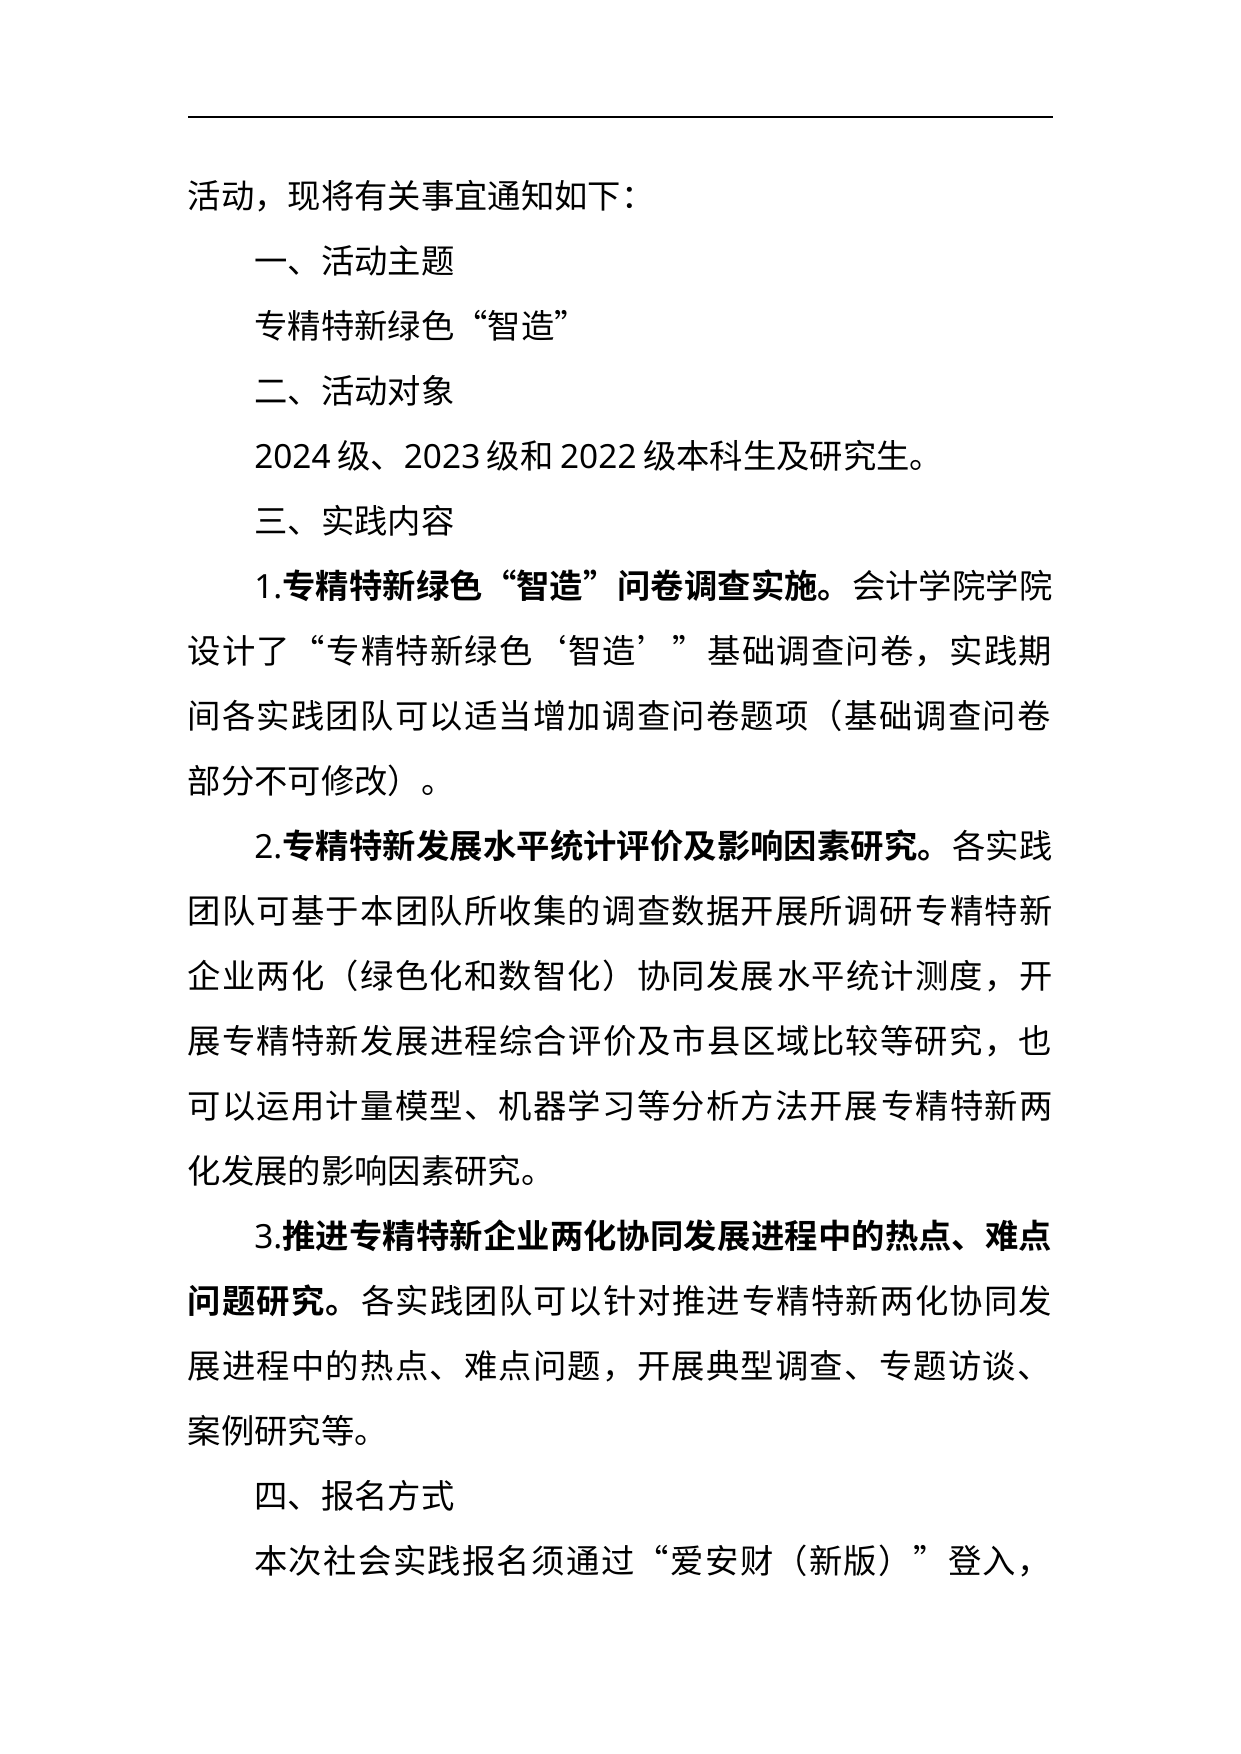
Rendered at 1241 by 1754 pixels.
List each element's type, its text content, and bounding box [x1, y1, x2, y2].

text 2024级、2023级和2022级本科生及研究生。 [187, 422, 1053, 487]
text 专精特新绿色“智造” [187, 292, 1053, 357]
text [187, 1527, 1053, 1592]
text 四、报名方式 [187, 1462, 1053, 1527]
text 三、实践内容 [187, 487, 1053, 552]
list 活动主题 [187, 227, 1053, 292]
text 1.专精特新绿色“智造”问卷调查实施。会计学院学院设计了“专精特新绿色‘智造’”基础调查问卷，实践期间各实践团队可以适当增加调查问卷题项（基础调查问卷部分不可修改）。 [187, 552, 1053, 812]
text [187, 162, 1053, 227]
text 二、活动对象 [187, 357, 1053, 422]
text 2.专精特新发展水平统计评价及影响因素研究。各实践团队可基于本团队所收集的调查数据开展所调研专精特新企业两化（绿色化和数智化）协同发展水平统计测度，开展专精特新发展进程综合评价及市县区域比较等研究，也可以运用计量模型、机器学习等分析方法开展专精特新两化发展的影响因素研究。 [187, 812, 1053, 1202]
text 3.推进专精特新企业两化协同发展进程中的热点、难点问题研究。各实践团队可以针对推进专精特新两化协同发展进程中的热点、难点问题，开展典型调查、专题访谈、案例研究等。 [187, 1202, 1053, 1462]
